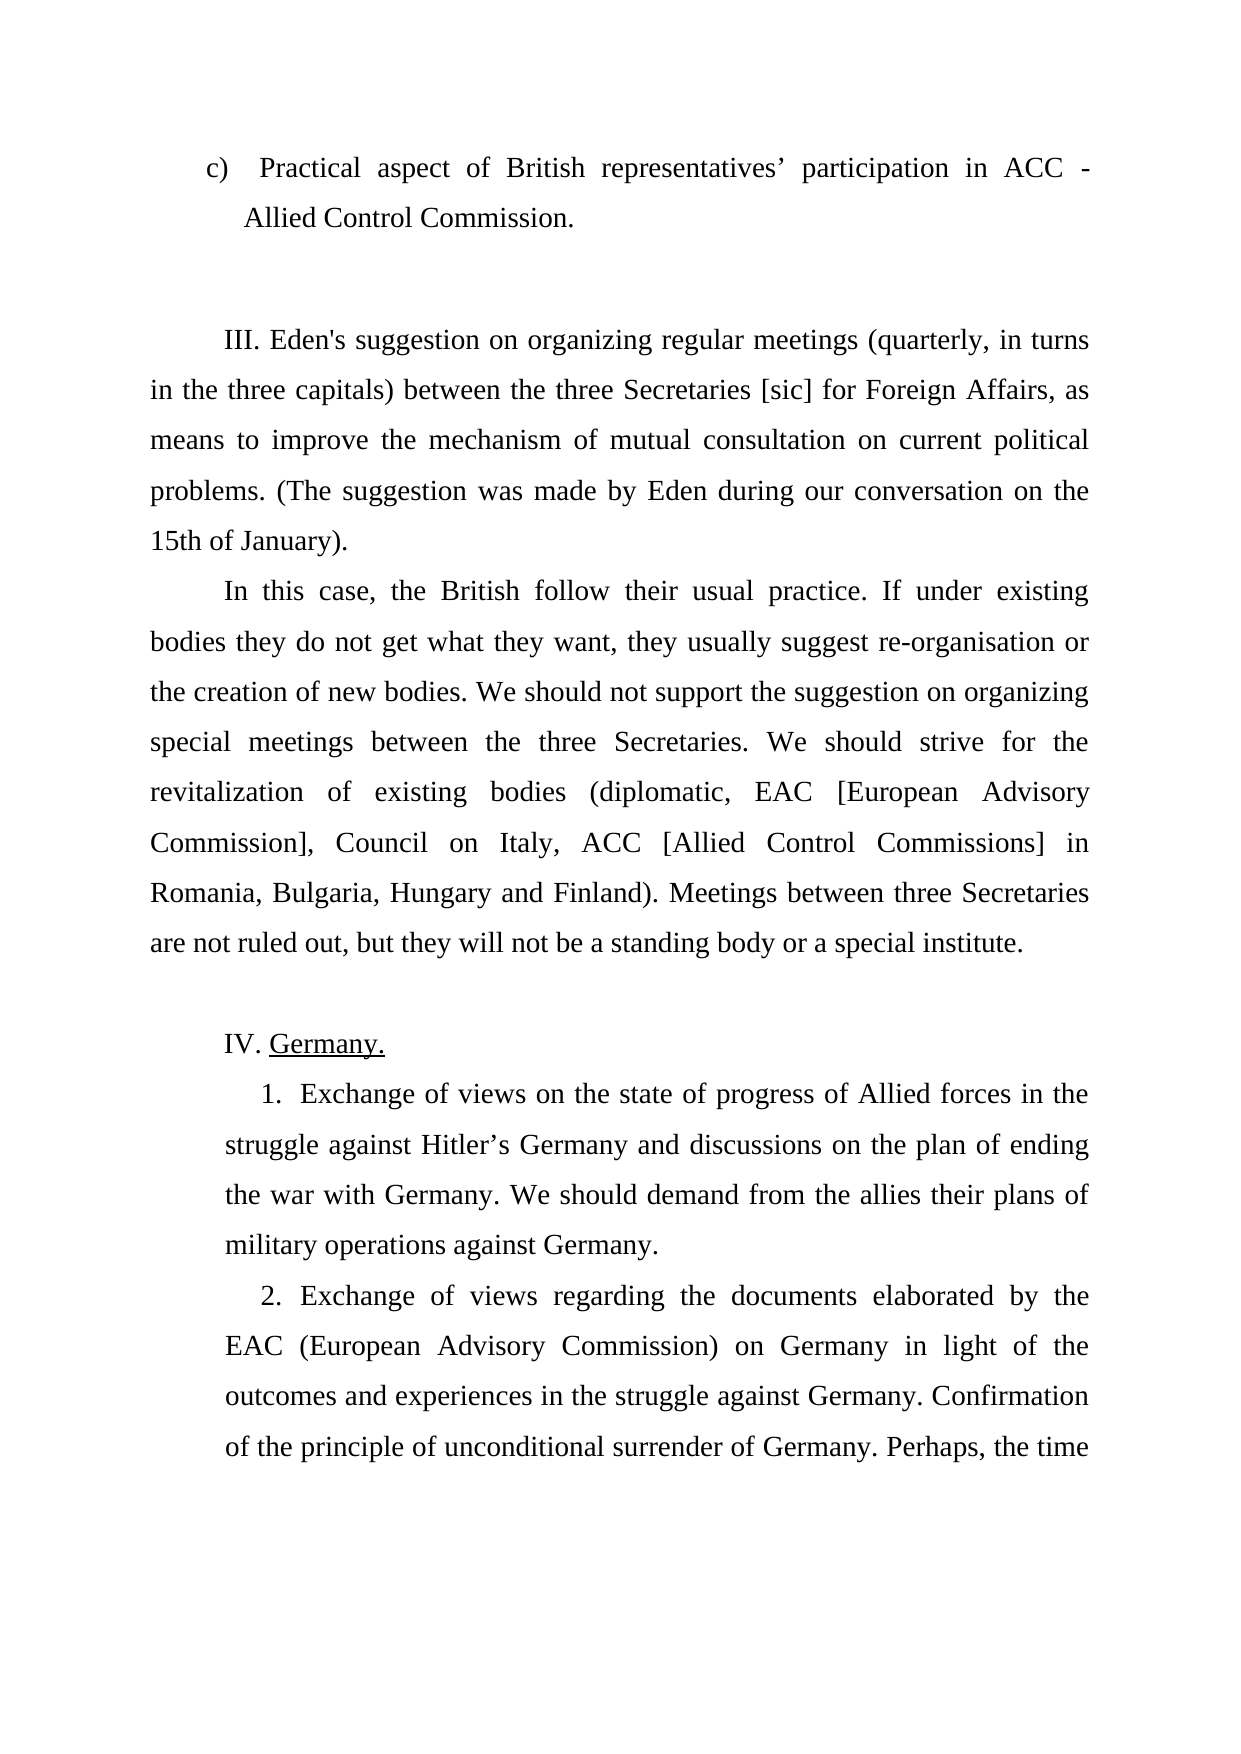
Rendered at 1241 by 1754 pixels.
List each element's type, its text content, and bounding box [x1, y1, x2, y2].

text 1. Exchange of views on the state of progress of Allied forces in the struggle against Hitler’s Germany and discussions on the plan of ending the war with Germany. We should demand from the allies their plans of military operations against Germany. [225, 1076, 1090, 1261]
text III. Eden's suggestion on organizing regular meetings (quarterly, in turns in the three capitals) between the three Secretaries [sic] for Foreign Affairs, as means to improve the mechanism of mutual consultation on current political problems. (The suggestion was made by Eden during our conversation on the 15th of January). [150, 322, 1090, 557]
text IV. Germany. [150, 1026, 1090, 1060]
text In this case, the British follow their usual practice. If under existing bodies they do not get what they want, they usually suggest re-organisation or the creation of new bodies. We should not support the suggestion on organizing special meetings between the three Secretaries. We should strive for the revitalization of existing bodies (diplomatic, EAC [European Advisory Commission], Council on Italy, ACC [Allied Control Commissions] in Romania, Bulgaria, Hungary and Finland). Meetings between three Secretaries are not ruled out, but they will not be a standing body or a special institute. [150, 573, 1090, 959]
list Practical aspect of British representatives’ participation in ACC - Allied Control Commission. [206, 150, 1090, 234]
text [225, 1278, 1090, 1462]
